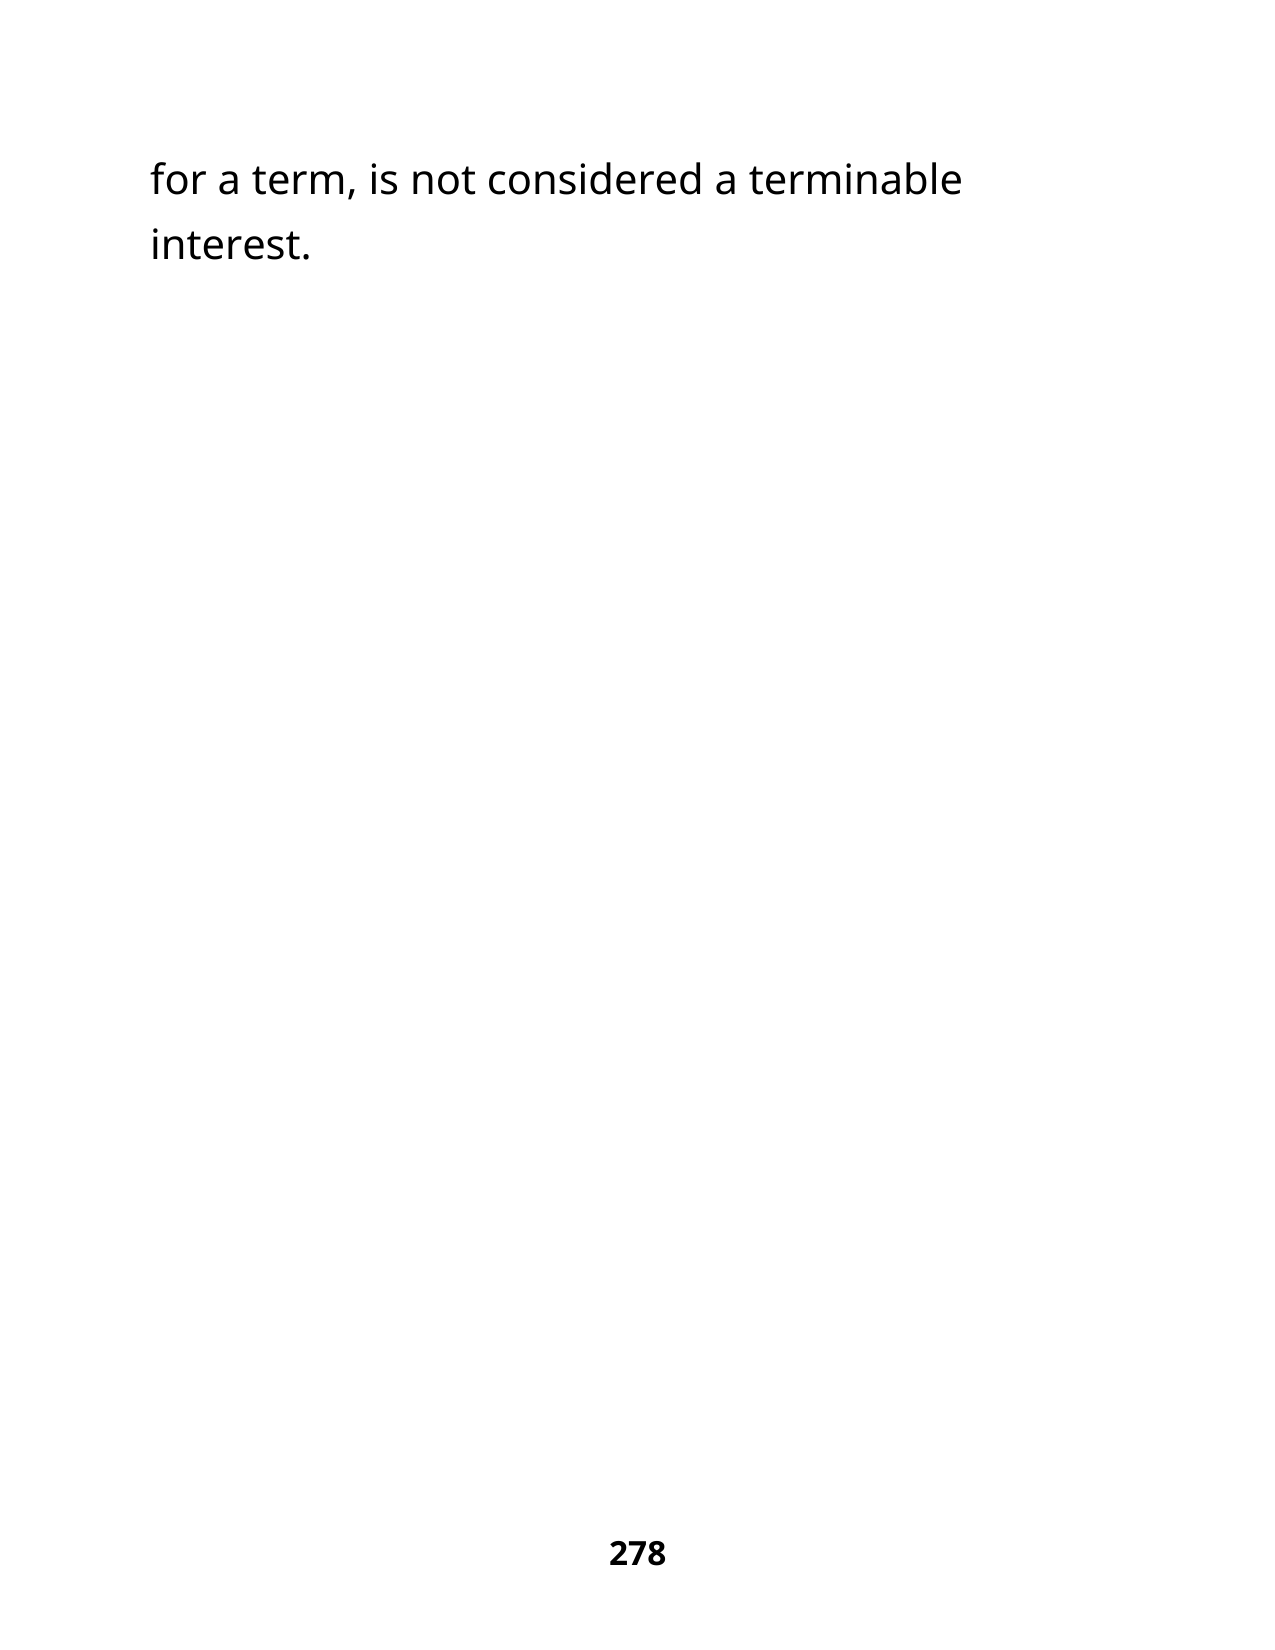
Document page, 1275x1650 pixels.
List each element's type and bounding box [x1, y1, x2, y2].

text [150, 150, 1125, 272]
